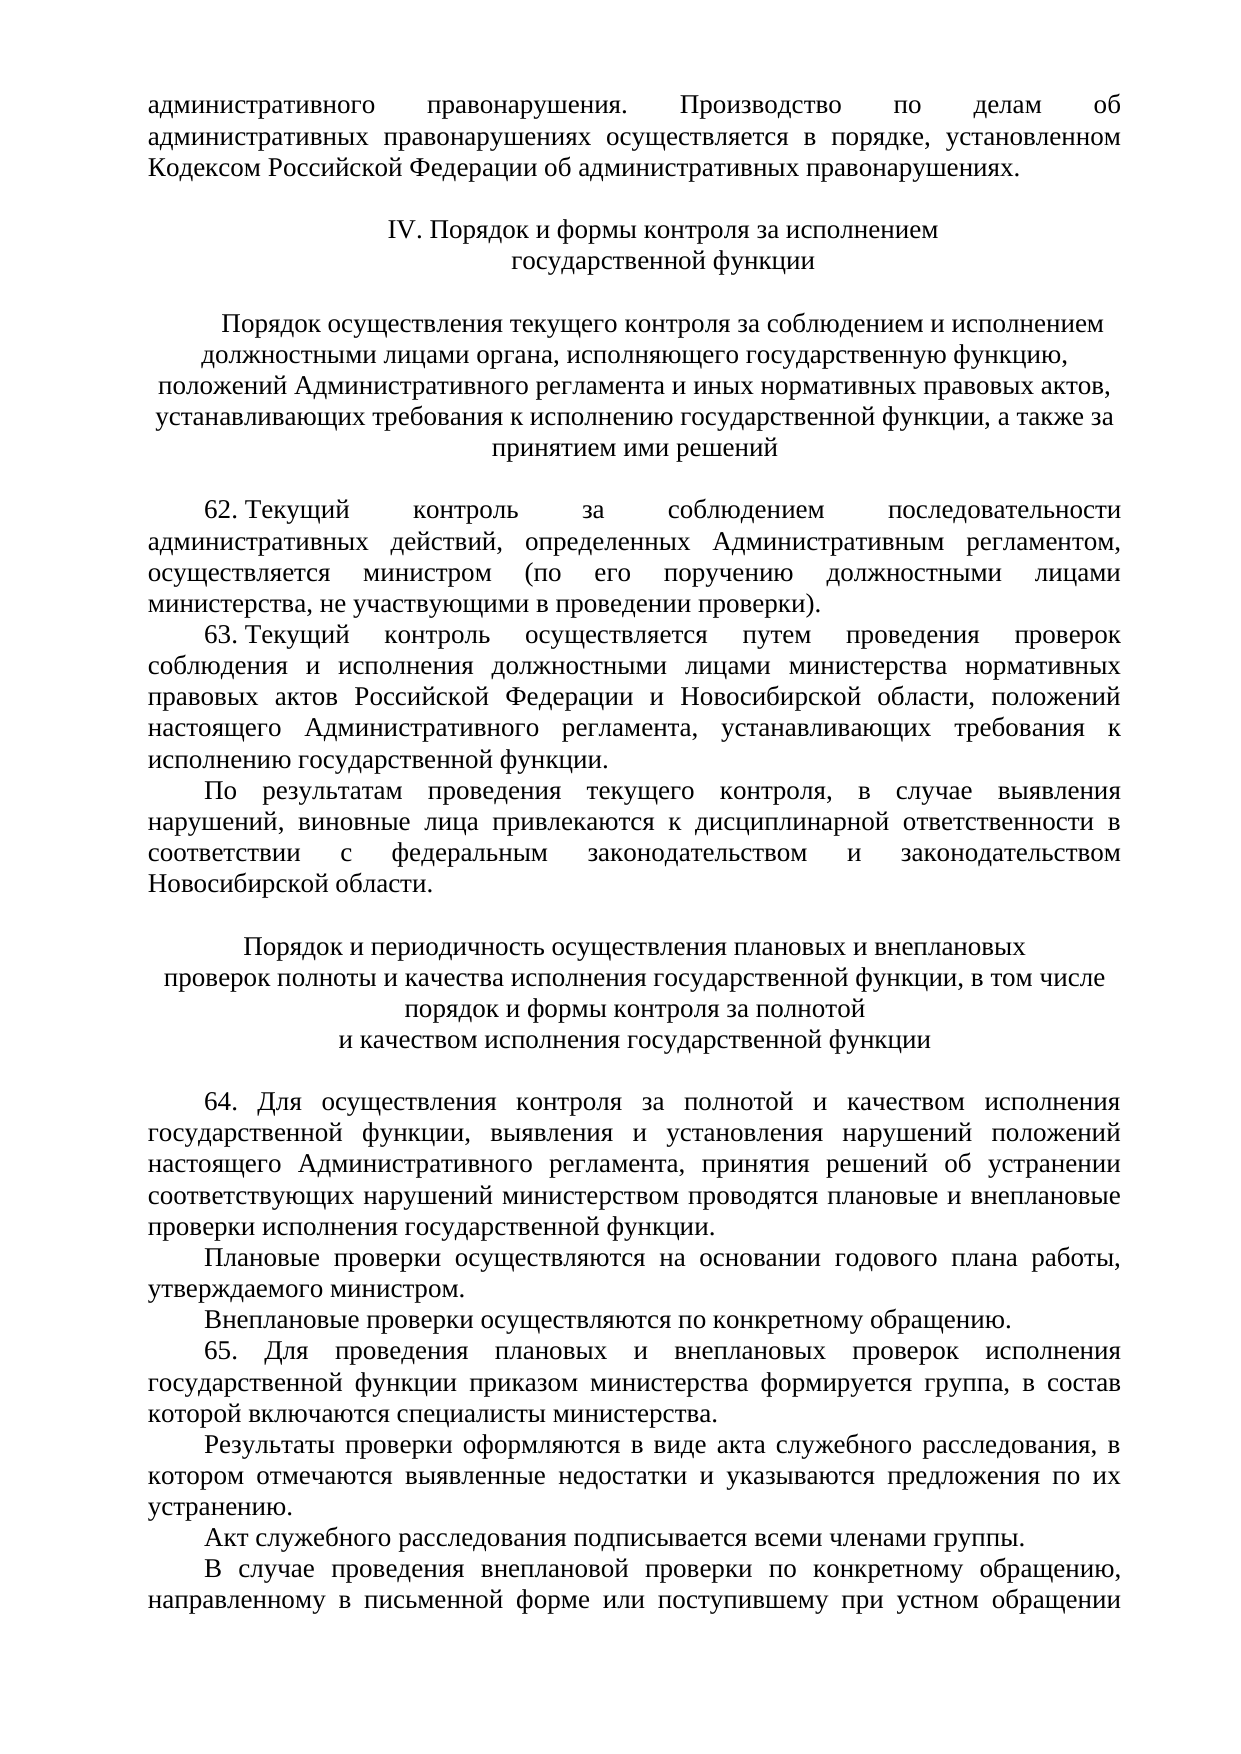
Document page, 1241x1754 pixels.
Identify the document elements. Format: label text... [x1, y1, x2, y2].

text Плановые проверки осуществляются на основании годового плана работы, утверждаемого министром. [148, 1241, 1122, 1303]
text государственной функции [148, 244, 1122, 276]
text Порядок и периодичность осуществления плановых и внеплановых [148, 929, 1122, 961]
text Порядок осуществления текущего контроля за соблюдением и исполнением должностными лицами органа, исполняющего государственную функцию, положений Административного регламента и иных нормативных правовых актов, устанавливающих требования к исполнению государственной функции, а также за принятием ими решений [148, 307, 1122, 462]
text 63. Текущий контроль осуществляется путем проведения проверок соблюдения и исполнения должностными лицами министерства нормативных правовых актов Российской Федерации и Новосибирской области, положений настоящего Административного регламента, устанавливающих требования к исполнению государственной функции. [148, 618, 1122, 774]
text проверок полноты и качества исполнения государственной функции, в том числе порядок и формы контроля за полнотой [148, 961, 1122, 1023]
text Внеплановые проверки осуществляются по конкретному обращению. [148, 1303, 1122, 1334]
text По результатам проведения текущего контроля, в случае выявления нарушений, виновные лица привлекаются к дисциплинарной ответственности в соответствии с федеральным законодательством и законодательством Новосибирской области. [148, 774, 1122, 898]
text 65. Для проведения плановых и внеплановых проверок исполнения государственной функции приказом министерства формируется группа, в состав которой включаются специалисты министерства. [148, 1334, 1122, 1428]
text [148, 89, 1122, 182]
text 62. Текущий контроль за соблюдением последовательности административных действий, определенных Административным регламентом, осуществляется министром (по его поручению должностными лицами министерства, не участвующими в проведении проверки). [148, 493, 1122, 618]
text 64. Для осуществления контроля за полнотой и качеством исполнения государственной функции, выявления и установления нарушений положений настоящего Административного регламента, принятия решений об устранении соответствующих нарушений министерством проводятся плановые и внеплановые проверки исполнения государственной функции. [148, 1085, 1122, 1241]
text IV. Порядок и формы контроля за исполнением [148, 213, 1122, 244]
text Акт служебного расследования подписывается всеми членами группы. [148, 1521, 1122, 1552]
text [148, 1552, 1122, 1615]
text и качеством исполнения государственной функции [148, 1023, 1122, 1054]
text Результаты проверки оформляются в виде акта служебного расследования, в котором отмечаются выявленные недостатки и указываются предложения по их устранению. [148, 1428, 1122, 1521]
